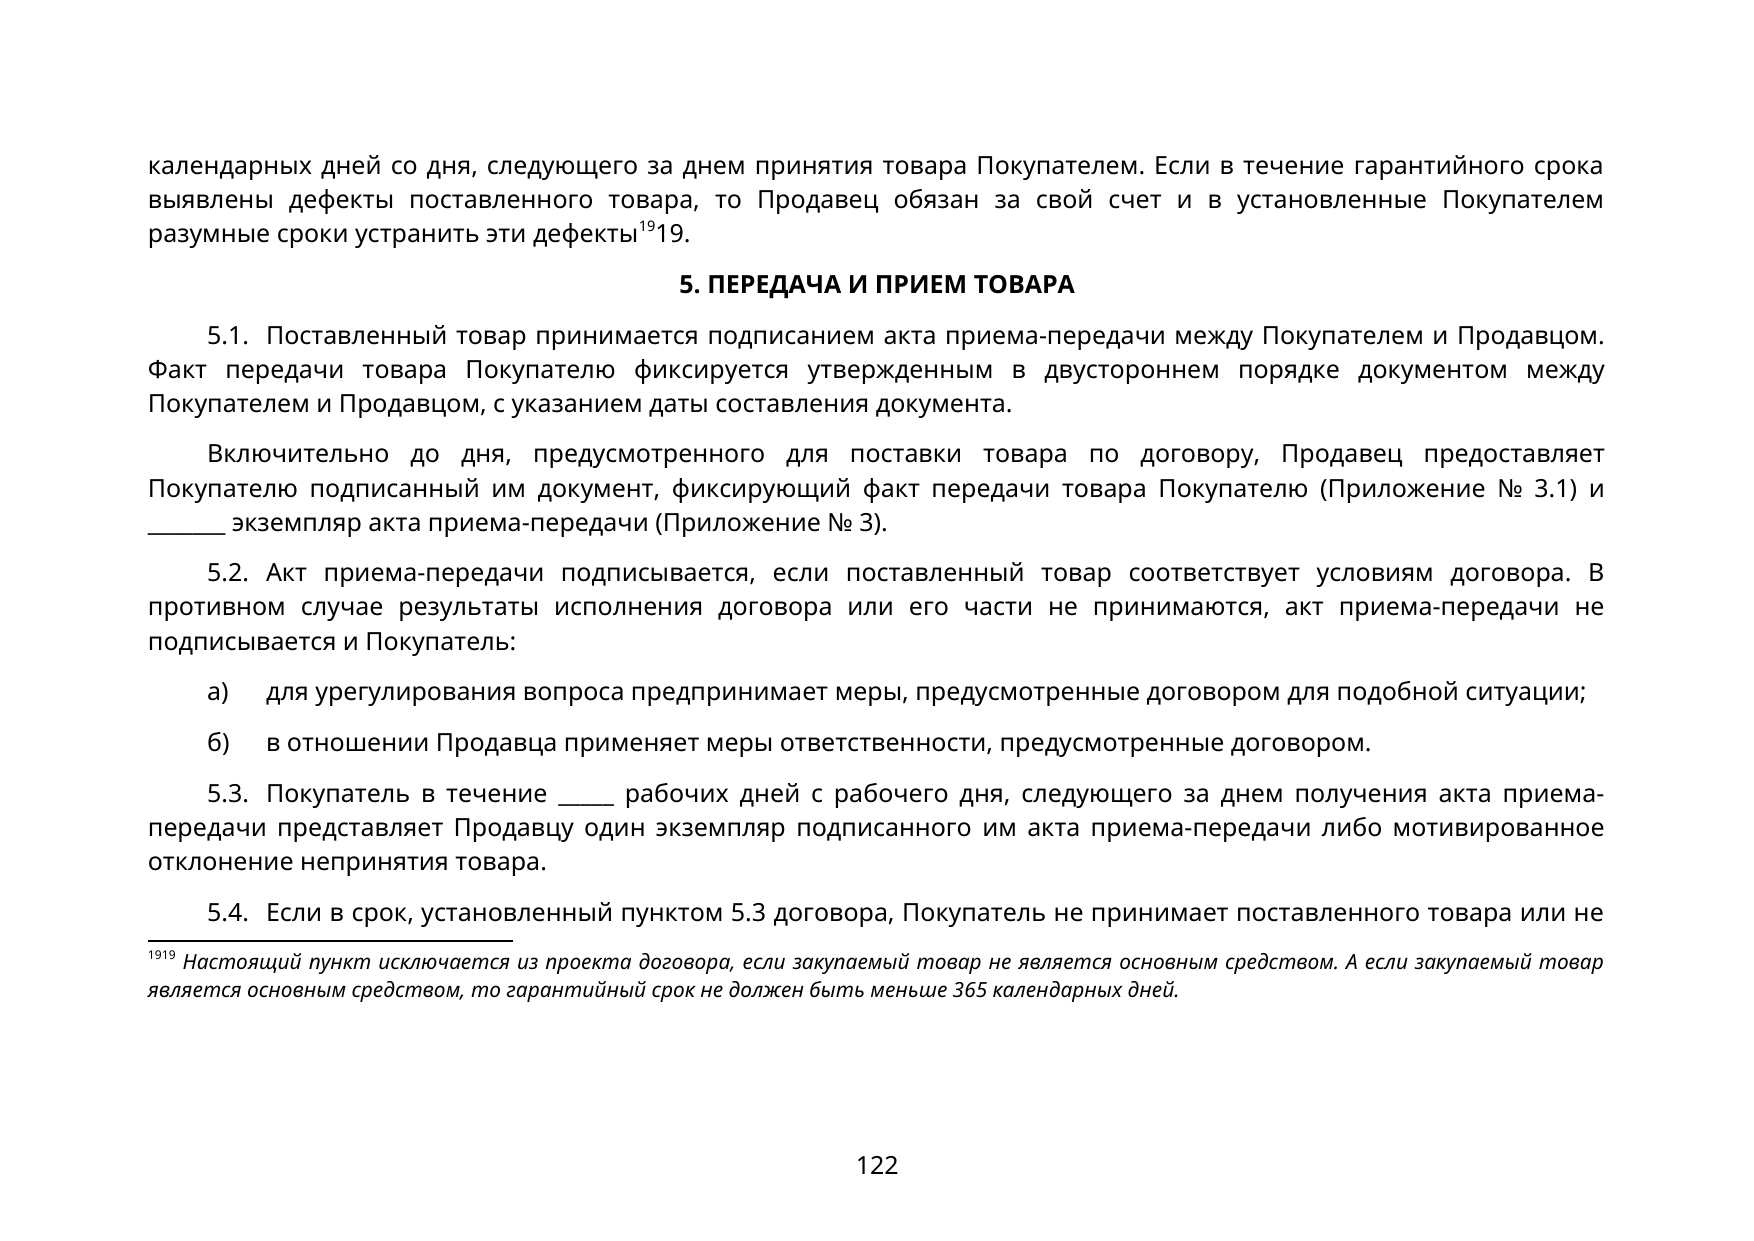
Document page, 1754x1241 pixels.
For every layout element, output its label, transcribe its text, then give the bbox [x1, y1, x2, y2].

text 5. ПЕРЕДАЧА И ПРИЕМ ТОВАРА [148, 267, 1606, 301]
text 5.1. Поставленный товар принимается подписанием акта приема-передачи между Покупателем и Продавцом. Факт передачи товара Покупателю фиксируется утвержденным в двустороннем порядке документом между Покупателем и Продавцом, с указанием даты составления документа. [148, 317, 1606, 419]
text а) для урегулирования вопроса предпринимает меры, предусмотренные договором для подобной ситуации; [148, 674, 1606, 708]
text 5.2. Акт приема-передачи подписывается, если поставленный товар соответствует условиям договора. В противном случае результаты исполнения договора или его части не принимаются, акт приема-передачи не подписывается и Покупатель: [148, 555, 1606, 657]
text 4.2. Для товаров, являющихся основным средством, гарантийным сроком устанавливается ________________ календарных дней со дня, следующего за днем принятия товара Покупателем. Если в течение гарантийного срока выявлены дефекты поставленного товара, то Продавец обязан за свой счет и в установленные Покупателем разумные сроки устранить эти дефекты19. [148, 148, 1606, 250]
text Включительно до дня, предусмотренного для поставки товара по договору, Продавец предоставляет Покупателю подписанный им документ, фиксирующий факт передачи товара Покупателю (Приложение № 3.1) и _______ экземпляр акта приема-передачи (Приложение № 3). [148, 436, 1606, 538]
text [148, 894, 1606, 928]
text б) в отношении Продавца применяет меры ответственности, предусмотренные договором. [148, 724, 1606, 759]
text 5.3. Покупатель в течение _____ рабочих дней с рабочего дня, следующего за днем получения акта приема-передачи представляет Продавцу один экземпляр подписанного им акта приема-передачи либо мотивированное отклонение непринятия товара. [148, 775, 1606, 877]
